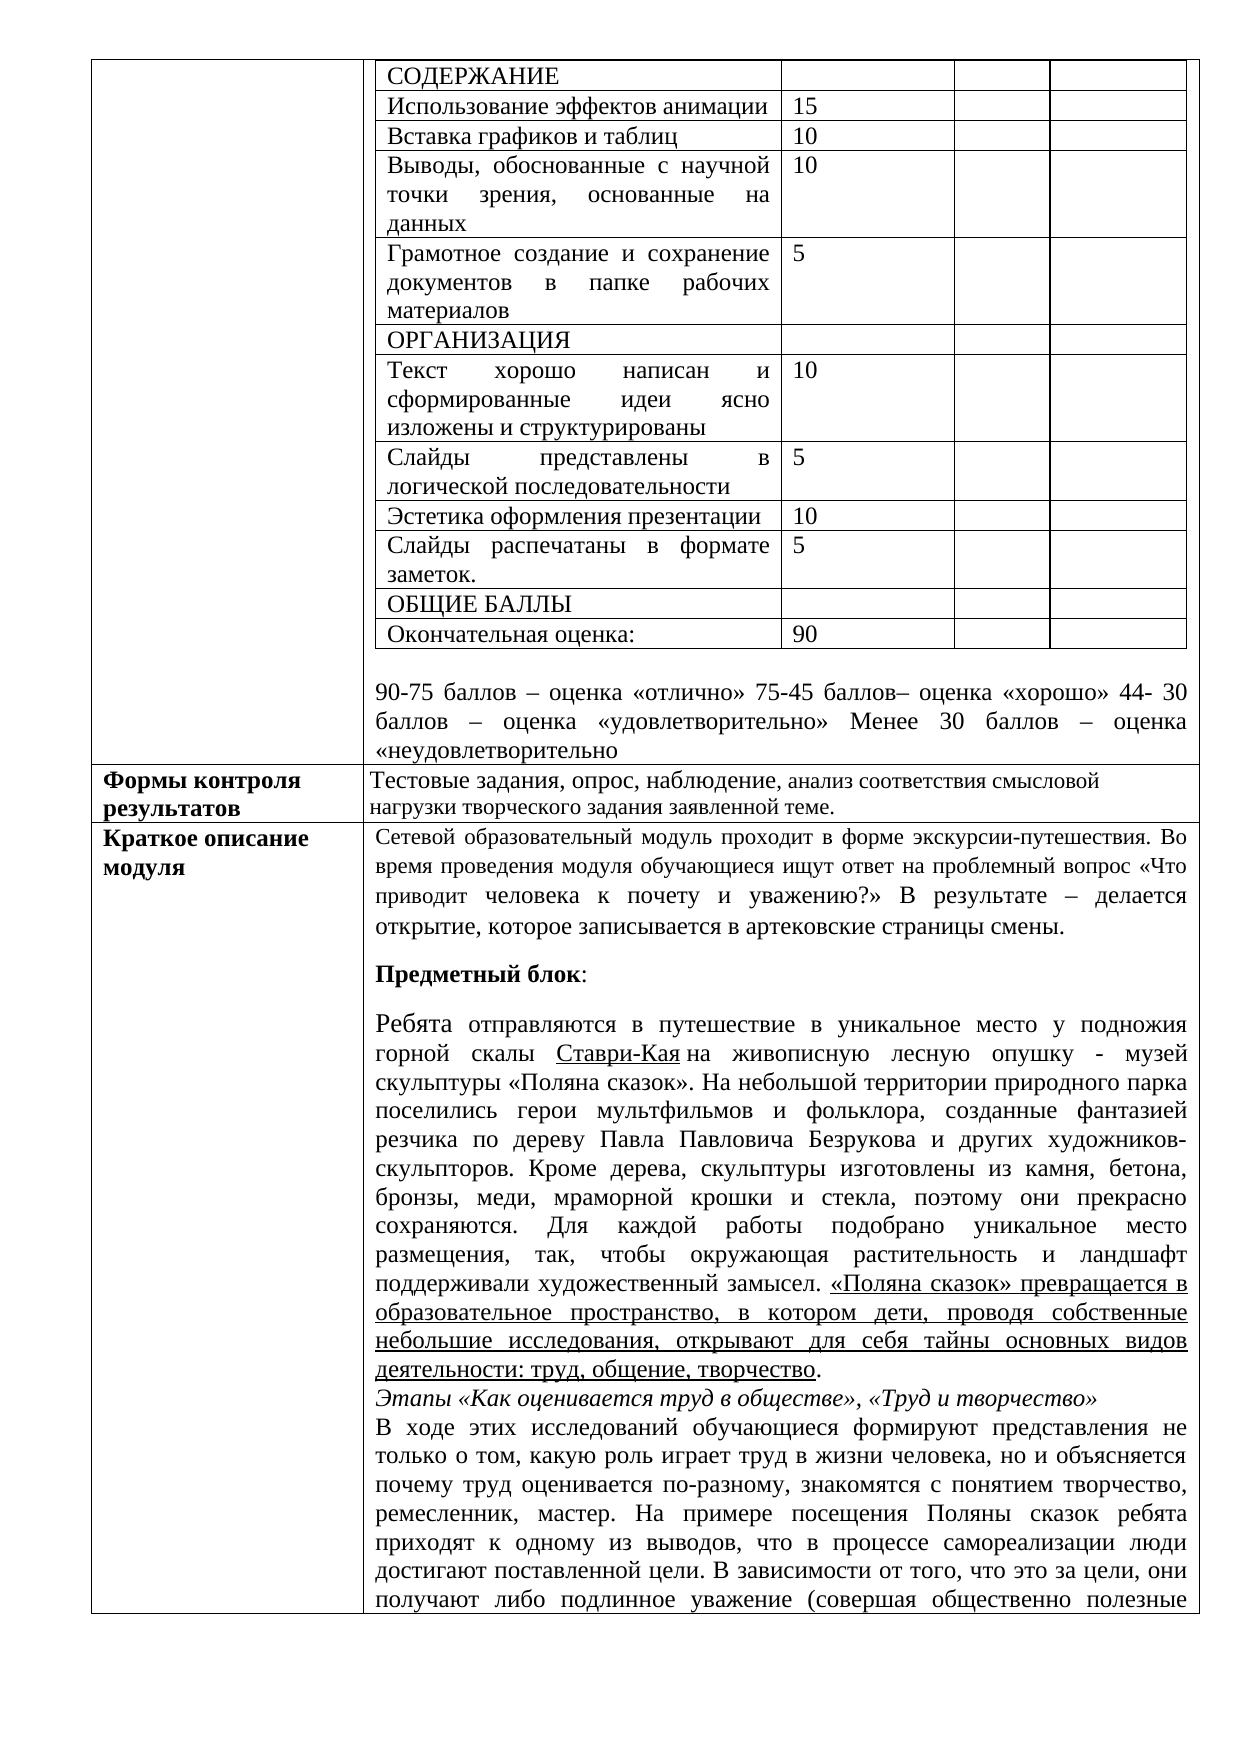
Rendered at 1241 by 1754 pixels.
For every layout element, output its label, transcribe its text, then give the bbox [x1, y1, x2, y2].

table_cell Тестовые задания, опрос, наблюдение, анализ соответствия смысловой нагрузки творческого задания заявленной теме. [364, 765, 1199, 822]
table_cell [364, 823, 1199, 1613]
table_cell Формы контроля результатов [92, 765, 363, 822]
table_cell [92, 60, 363, 764]
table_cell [364, 60, 1199, 764]
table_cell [92, 823, 363, 1613]
